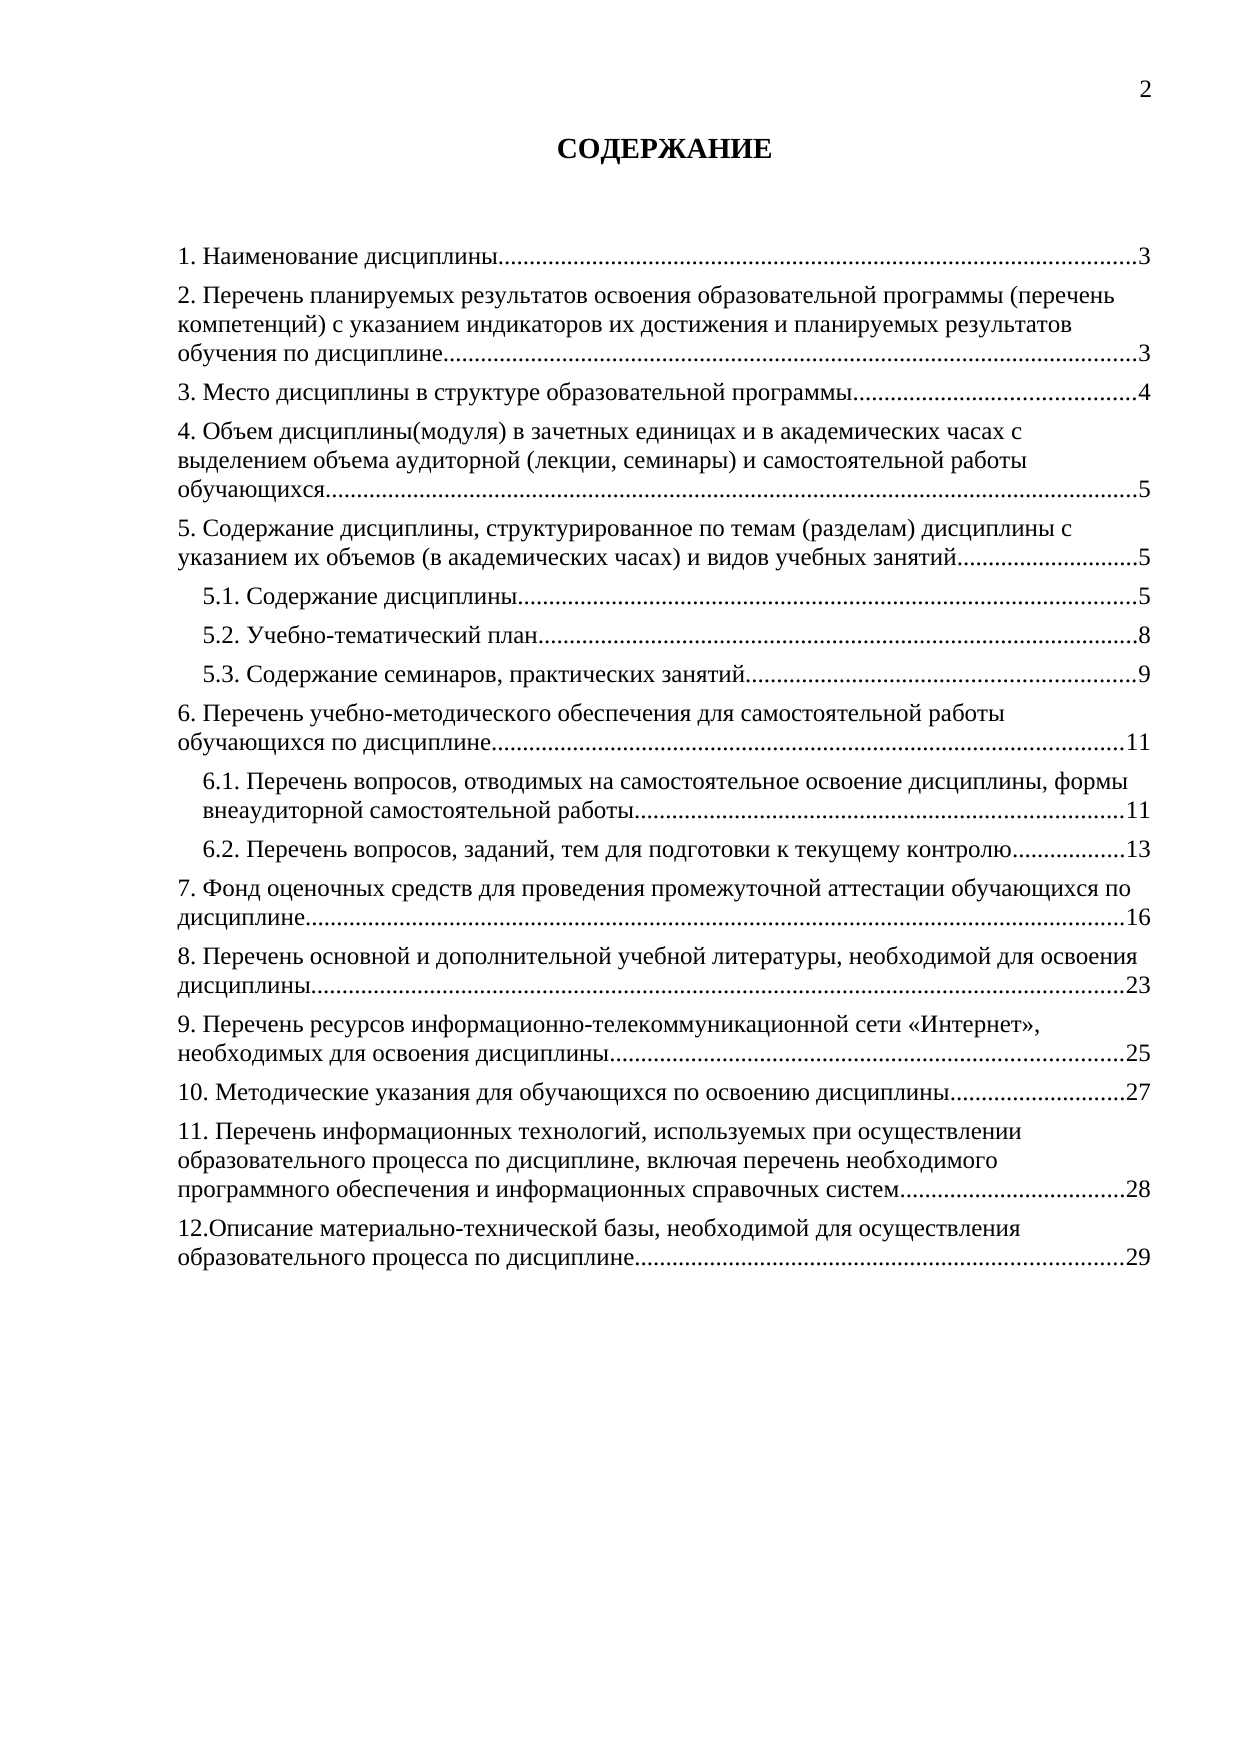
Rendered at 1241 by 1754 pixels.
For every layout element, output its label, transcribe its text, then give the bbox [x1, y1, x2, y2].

text СОДЕРЖАНИЕ [177, 131, 1152, 165]
